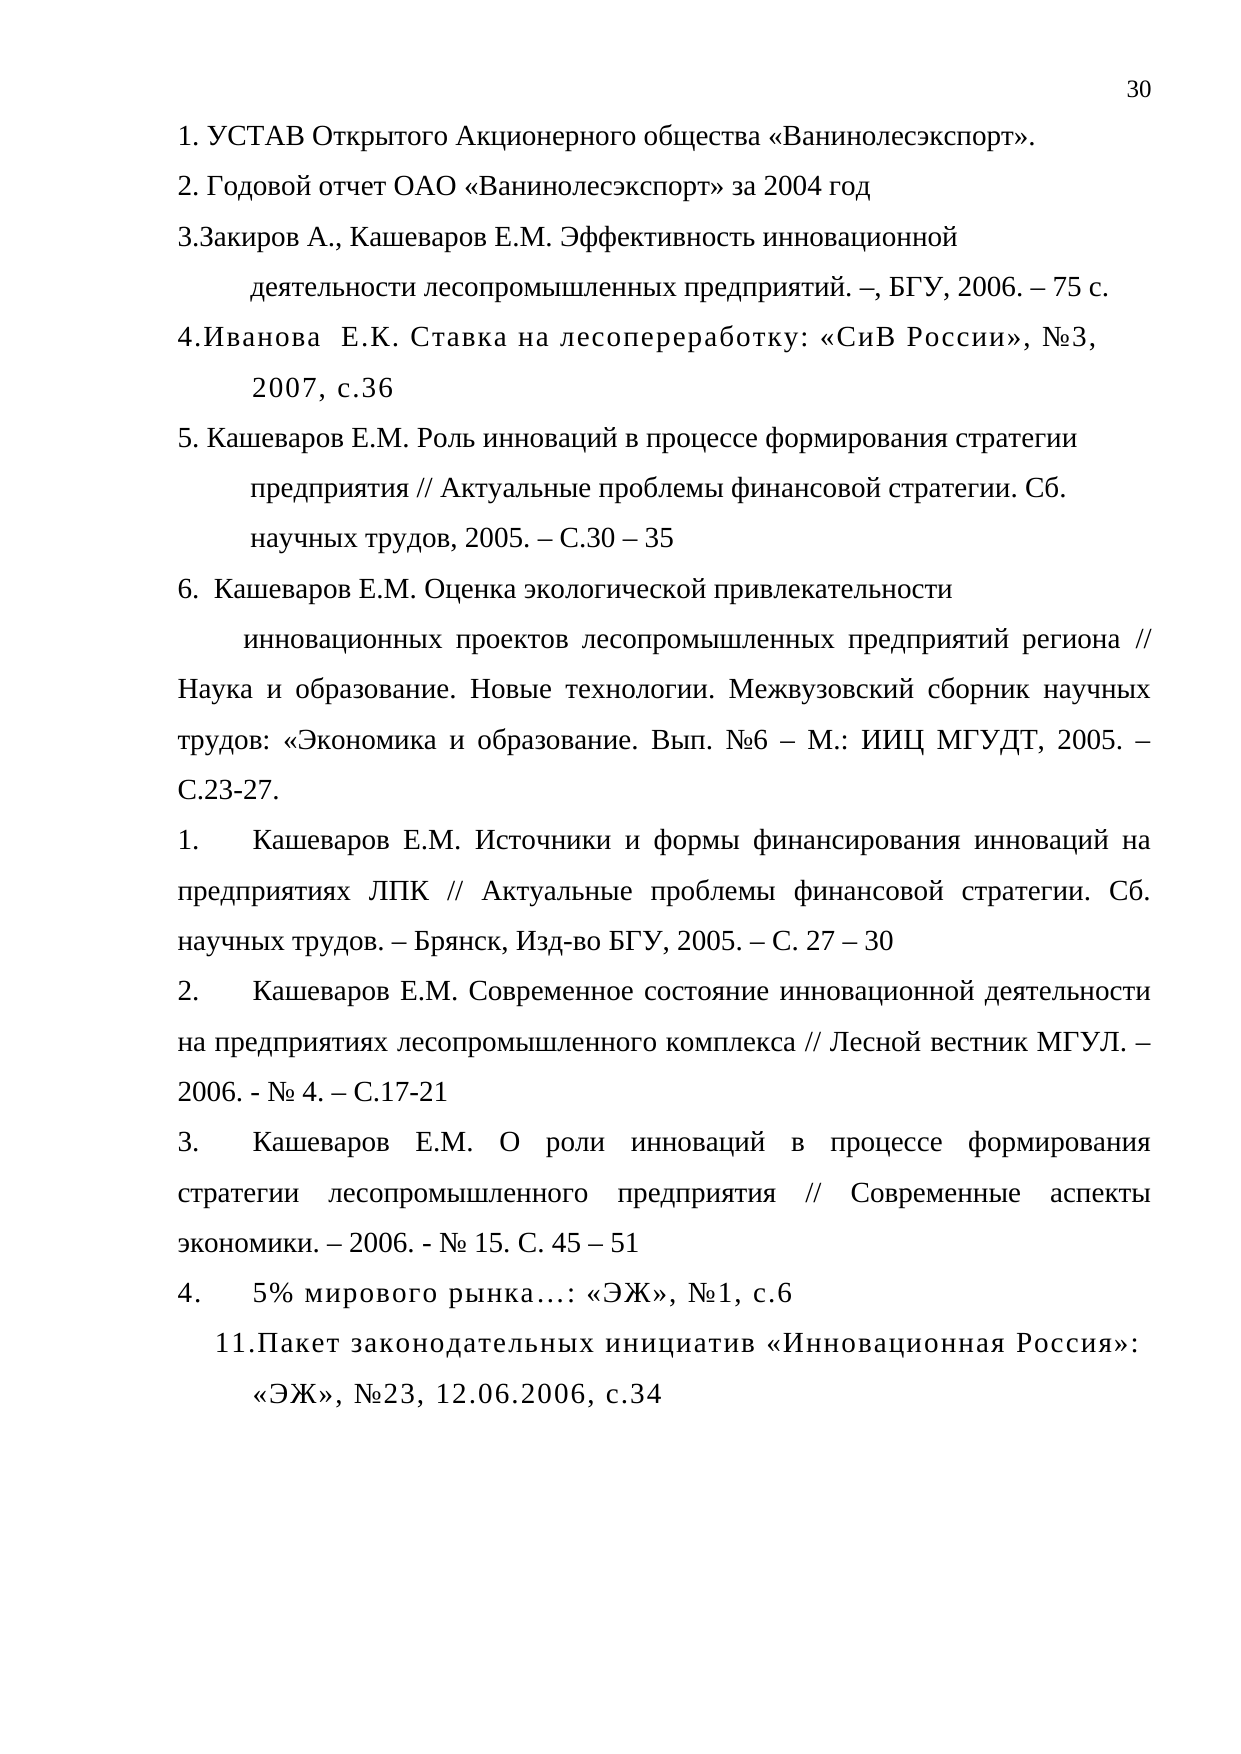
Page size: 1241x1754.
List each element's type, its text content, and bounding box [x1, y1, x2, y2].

list Кашеваров Е.М. Современное состояние инновационной деятельности на предприятиях лесопромышленного комплекса // Лесной вестник МГУЛ. – 2006. - № 4. – С.17-21 [177, 973, 1152, 1108]
text 11.Пакет законодательных инициатив «Инновационная Россия»: [177, 1326, 1152, 1359]
text 5. Кашеваров Е.М. Роль инноваций в процессе формирования стратегии [177, 420, 1152, 453]
text 4.Иванова Е.К. Ставка на лесопереработку: «СиВ России», №3, [177, 319, 1152, 353]
list Кашеваров Е.М. Источники и формы финансирования инноваций на предприятиях ЛПК // Актуальные проблемы финансовой стратегии. Сб. научных трудов. – Брянск, Изд-во БГУ, 2005. – С. 27 – 30 [177, 822, 1152, 957]
text 6. Кашеваров Е.М. Оценка экологической привлекательности [177, 571, 1152, 604]
text «ЭЖ», №23, 12.06.2006, с.34 [177, 1376, 1152, 1409]
list 5% мирового рынка…: «ЭЖ», №1, с.6 [177, 1275, 1152, 1309]
text 1. УСТАВ Открытого Акционерного общества «Ванинолесэкспорт». [177, 118, 1152, 152]
text 2. Годовой отчет ОАО «Ванинолесэкспорт» за 2004 год [177, 168, 1152, 202]
text 2007, с.36 [177, 370, 1152, 403]
text предприятия // Актуальные проблемы финансовой стратегии. Сб. [177, 470, 1152, 504]
text 3.Закиров А., Кашеваров Е.М. Эффективность инновационной [177, 219, 1152, 252]
text деятельности лесопромышленных предприятий. –, БГУ, 2006. – 75 с. [177, 269, 1152, 303]
text инновационных проектов лесопромышленных предприятий региона // Наука и образование. Новые технологии. Межвузовский сборник научных трудов: «Экономика и образование. Вып. №6 – М.: ИИЦ МГУДТ, 2005. – С.23-27. [177, 621, 1152, 806]
list Кашеваров Е.М. О роли инноваций в процессе формирования стратегии лесопромышленного предприятия // Современные аспекты экономики. – 2006. - № 15. С. 45 – 51 [177, 1124, 1152, 1258]
text научных трудов, 2005. – С.30 – 35 [177, 521, 1152, 554]
